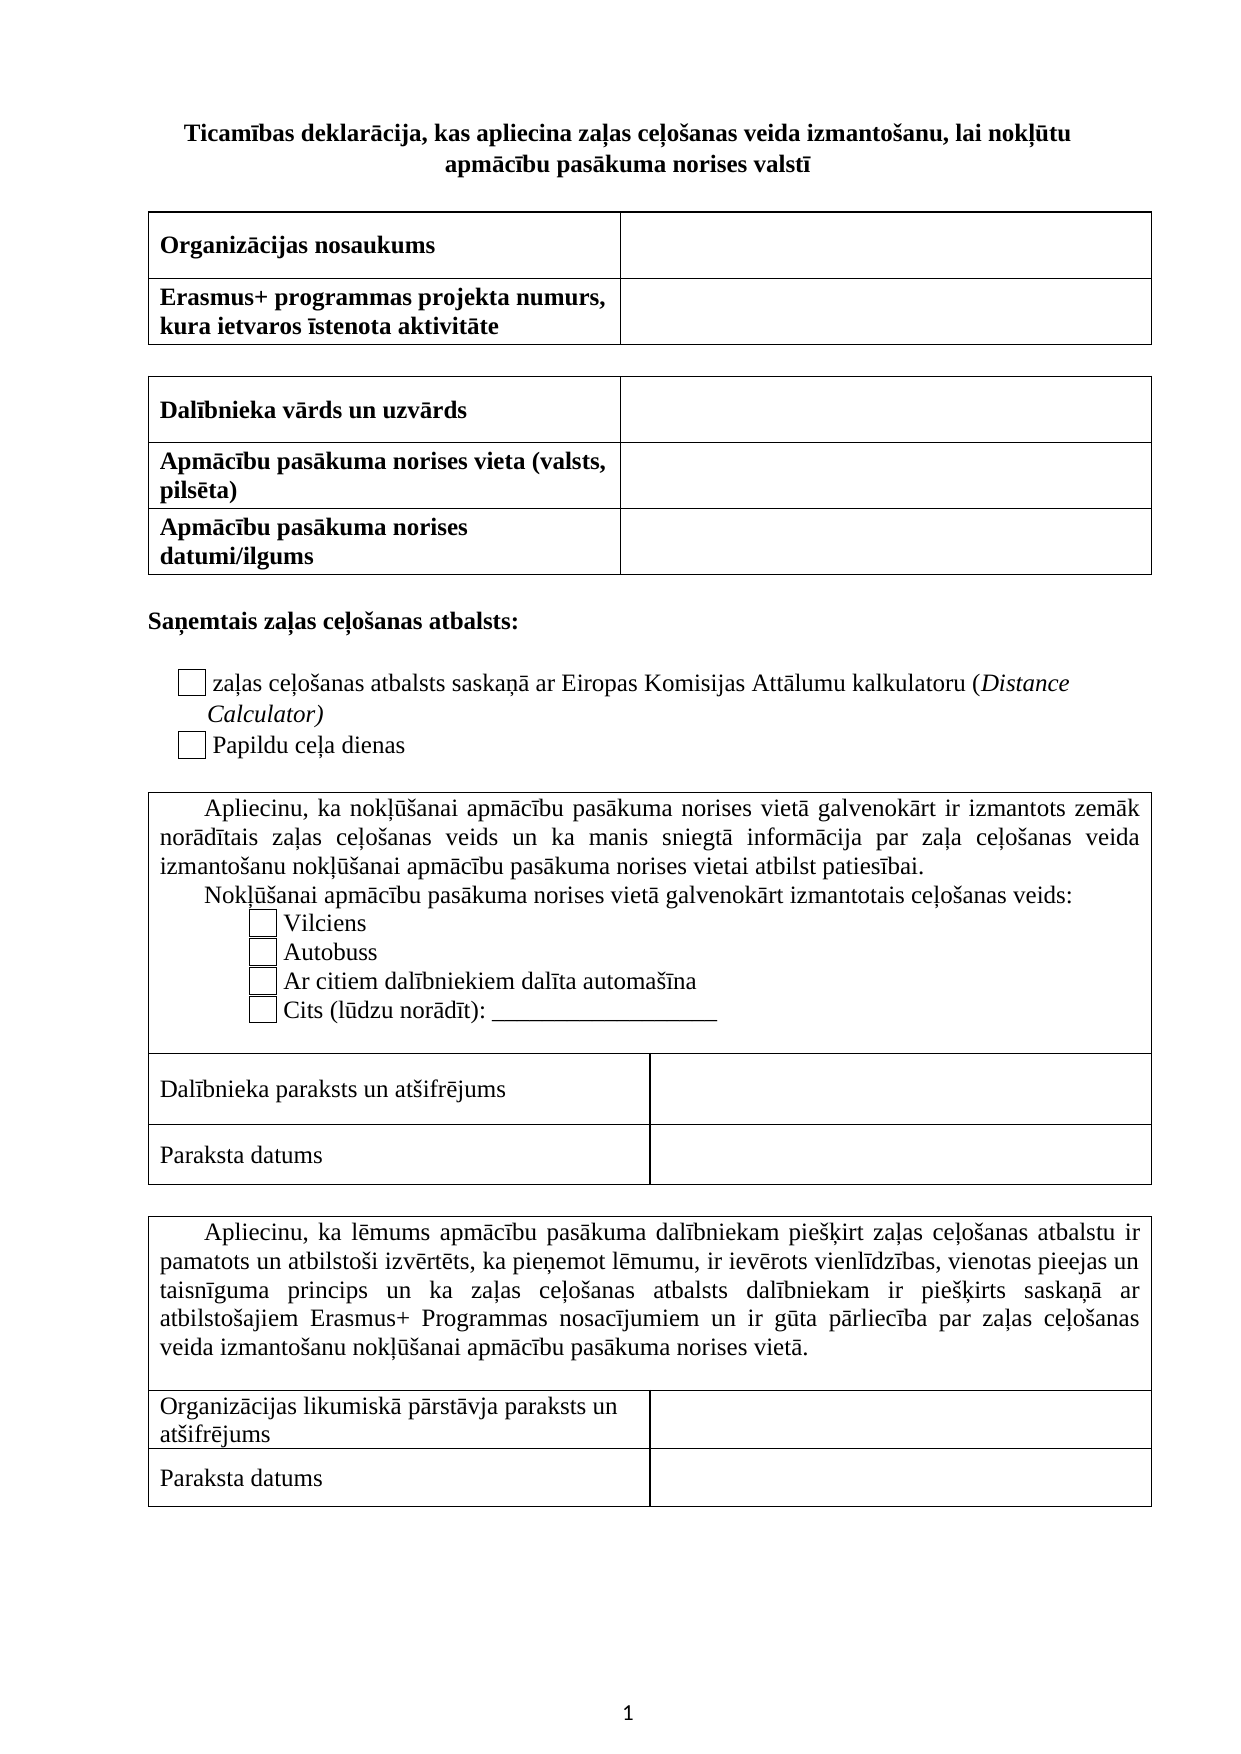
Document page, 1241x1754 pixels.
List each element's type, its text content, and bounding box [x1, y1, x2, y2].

table_cell [651, 1449, 1151, 1506]
table_header Dalībnieka vārds un uzvārds [149, 377, 620, 442]
table_cell Erasmus+ programmas projekta numurs, kura ietvaros īstenota aktivitāte [149, 279, 620, 343]
table_cell Paraksta datums [149, 1125, 649, 1184]
table_cell [651, 1391, 1151, 1448]
table_cell [651, 1125, 1151, 1184]
table_cell Apmācību pasākuma norises vieta (valsts, pilsēta) [149, 443, 620, 508]
table_header [621, 377, 1151, 442]
table_cell Apmācību pasākuma norises datumi/ilgums [149, 509, 620, 574]
table_cell [651, 1054, 1151, 1124]
table_cell Paraksta datums [149, 1449, 649, 1506]
table_header Organizācijas nosaukums [149, 213, 620, 277]
table_cell [621, 443, 1151, 508]
table_header Apliecinu, ka nokļūšanai apmācību pasākuma norises vietā galvenokārt ir izmantots zemāk norādītais zaļas ceļošanas veids un ka manis sniegtā informācija par zaļa ceļošanas veida izmantošanu nokļūšanai apmācību pasākuma norises vietai atbilst patiesībai. Nokļūšanai apmācību pasākuma norises vietā galvenokārt izmantotais ceļošanas veids: Vilciens Autobuss Ar citiem dalībniekiem dalīta automašīna Cits (lūdzu norādīt): __________________ [149, 793, 1151, 1053]
table_header [621, 213, 1151, 277]
text Saņemtais zaļas ceļošanas atbalsts: [148, 606, 1107, 634]
text Papildu ceļa dienas [177, 730, 1107, 759]
table_cell Organizācijas likumiskā pārstāvja paraksts un atšifrējums [149, 1391, 649, 1448]
table_header Apliecinu, ka lēmums apmācību pasākuma dalībniekam piešķirt zaļas ceļošanas atbalstu ir pamatots un atbilstoši izvērtēts, ka pieņemot lēmumu, ir ievērots vienlīdzības, vienotas pieejas un taisnīguma princips un ka zaļas ceļošanas atbalsts dalībniekam ir piešķirts saskaņā ar atbilstošajiem Erasmus+ Programmas nosacījumiem un ir gūta pārliecība par zaļas ceļošanas veida izmantošanu nokļūšanai apmācību pasākuma norises vietā. [149, 1217, 1151, 1390]
text zaļas ceļošanas atbalsts saskaņā ar Eiropas Komisijas Attālumu kalkulatoru (Distance Calculator) [177, 668, 1107, 728]
table_cell Dalībnieka paraksts un atšifrējums [149, 1054, 649, 1124]
text Ticamības deklarācija, kas apliecina zaļas ceļošanas veida izmantošanu, lai nokļūtu apmācību pasākuma norises valstī [148, 118, 1107, 178]
table_cell [621, 279, 1151, 343]
table_cell [621, 509, 1151, 574]
